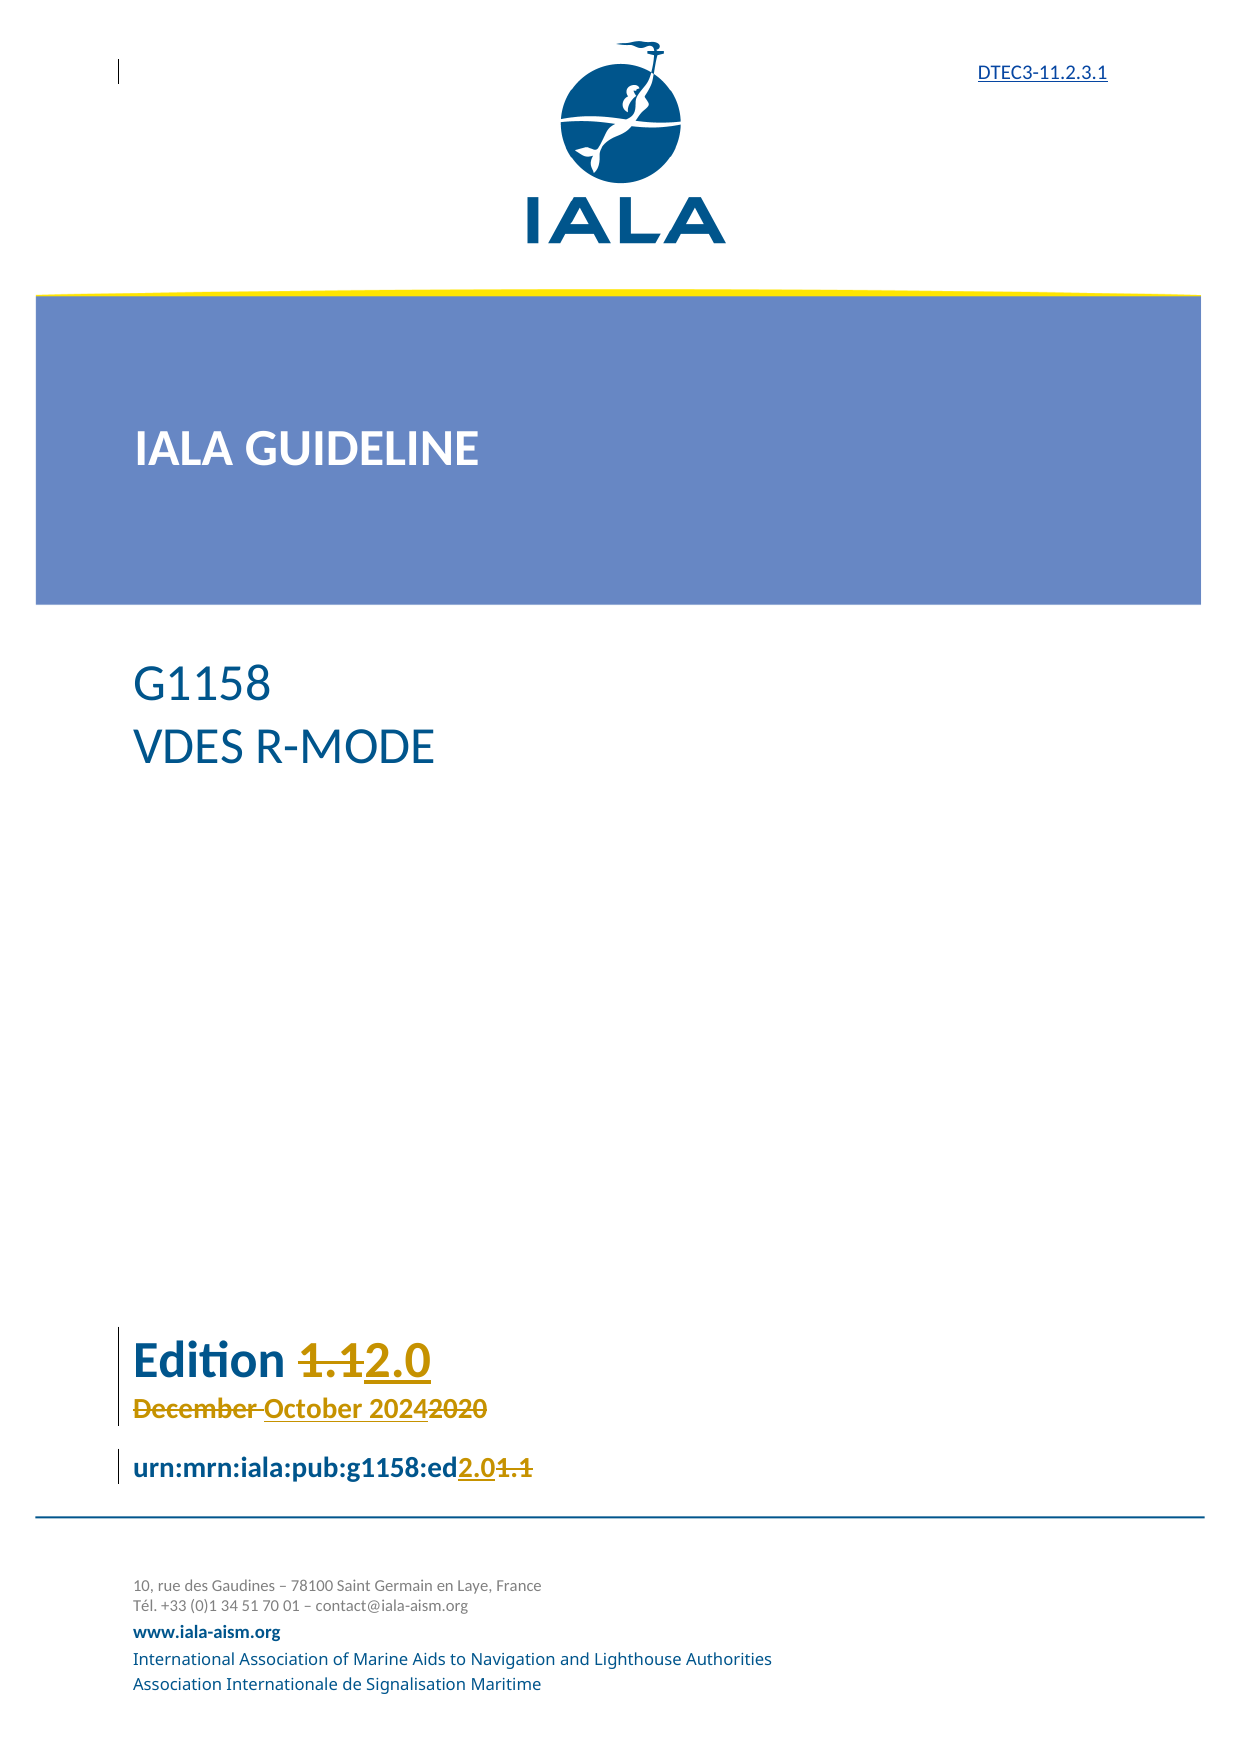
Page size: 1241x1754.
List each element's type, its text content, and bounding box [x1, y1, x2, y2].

text VDES R-Mode [133, 713, 1107, 777]
text Edition [133, 1327, 1107, 1390]
picture [0, 29, 1240, 616]
text G1158 [133, 649, 1107, 713]
table_header IALA Guideline [40, 297, 1014, 604]
text urn:mrn:iala:pub:g1158:ed [133, 1449, 1107, 1484]
